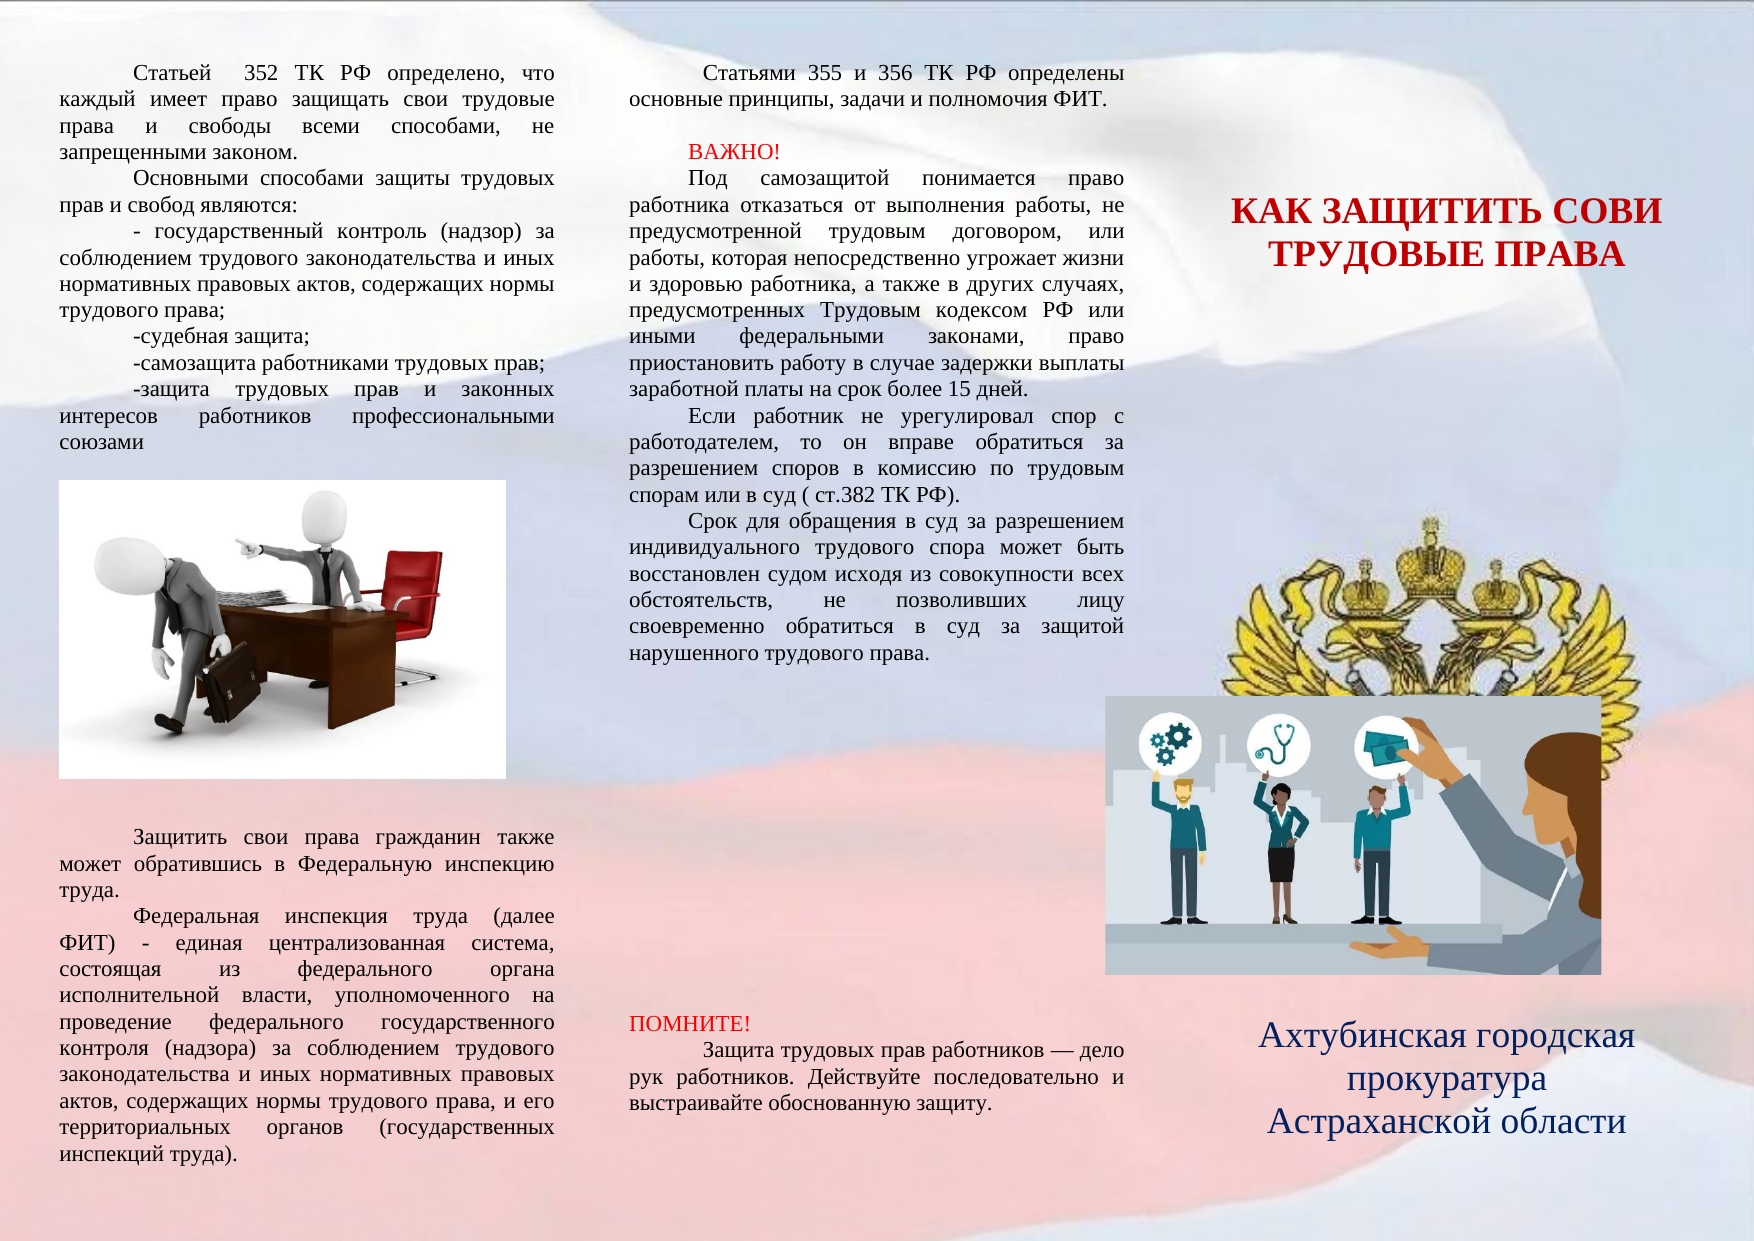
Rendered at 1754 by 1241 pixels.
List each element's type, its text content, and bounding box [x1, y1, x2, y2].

text Если работник не урегулировал спор с работодателем, то он вправе обратиться за разрешением споров в комиссию по трудовым спорам или в суд ( ст.382 ТК РФ). [629, 402, 1125, 507]
text Астраханской области [1199, 1099, 1695, 1142]
text ВАЖНО! [629, 138, 1125, 164]
text ПОМНИТЕ! [629, 1010, 1125, 1037]
text Срок для обращения в суд за разрешением индивидуального трудового спора может быть восстановлен судом исходя из совокупности всех обстоятельств, не позволивших лицу своевременно обратиться в суд за защитой нарушенного трудового права. [629, 507, 1125, 665]
text -судебная защита; [59, 323, 555, 349]
text Основными способами защиты трудовых прав и свобод являются: [59, 164, 555, 217]
text Статьями 355 и 356 ТК РФ определены основные принципы, задачи и полномочия ФИТ. [629, 59, 1125, 112]
text Защитить свои права гражданин также может обратившись в Федеральную инспекцию труда. [59, 823, 555, 902]
text КАК ЗАЩИТИТЬ СОВИ ТРУДОВЫЕ ПРАВА [1199, 188, 1695, 275]
text -самозащита работниками трудовых прав; [59, 349, 555, 375]
text прокуратура [1199, 1056, 1695, 1099]
text Федеральная инспекция труда (далее ФИТ) - единая централизованная система, состоящая из федерального органа исполнительной власти, уполномоченного на проведение федерального государственного контроля (надзора) за соблюдением трудового законодательства и иных нормативных правовых актов, содержащих нормы трудового права, и его территориальных органов (государственных инспекций труда). [59, 902, 555, 1166]
text Защита трудовых прав работников — дело рук работников. Действуйте последовательно и выстраивайте обоснованную защиту. [629, 1037, 1125, 1116]
picture [0, 0, 1754, 1241]
text -защита трудовых прав и законных интересов работников профессиональными союзами [59, 375, 555, 454]
text Статьей 352 ТК РФ определено, что каждый имеет право защищать свои трудовые права и свободы всеми способами, не запрещенными законом. [59, 59, 555, 164]
text Под самозащитой понимается право работника отказаться от выполнения работы, не предусмотренной трудовым договором, или работы, которая непосредственно угрожает жизни и здоровью работника, а также в других случаях, предусмотренных Трудовым кодексом РФ или иными федеральными законами, право приостановить работу в случае задержки выплаты заработной платы на срок более 15 дней. [629, 164, 1125, 402]
text Ахтубинская городская [1199, 1013, 1695, 1056]
text - государственный контроль (надзор) за соблюдением трудового законодательства и иных нормативных правовых актов, содержащих нормы трудового права; [59, 217, 555, 323]
